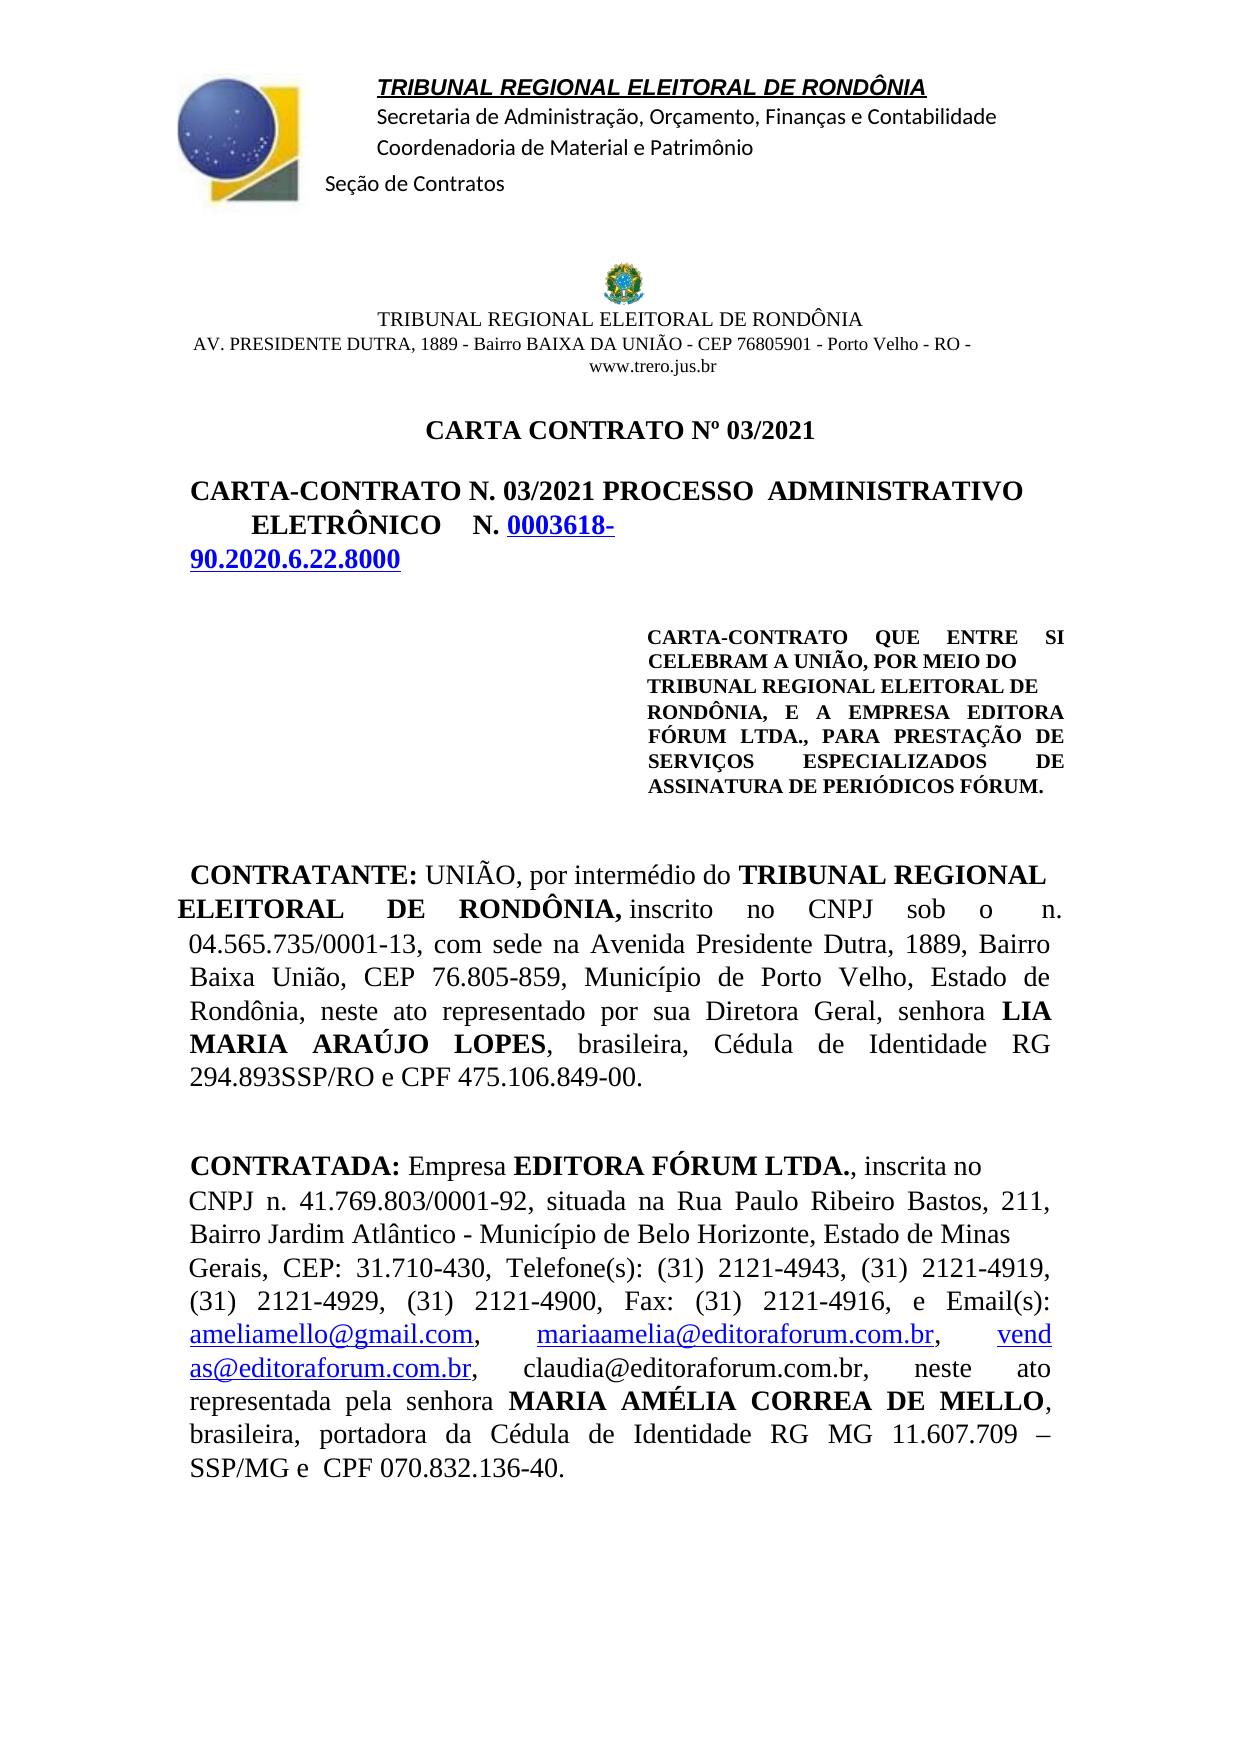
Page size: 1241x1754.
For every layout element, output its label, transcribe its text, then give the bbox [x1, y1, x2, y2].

text TRIBUNAL REGIONAL ELEITORAL DE [647, 674, 1065, 698]
picture [177, 73, 309, 215]
text Gerais, CEP: 31.710-430, Telefone(s): (31) 2121-4943, (31) 2121-4919, (31) 2121-4929, (31) 2121-4900, Fax: (31) 2121-4916, e Email(s): ameliamello@gmail.com, mariaamelia@editoraforum.com.br, vend as@editoraforum.com.br, claudia@editoraforum.com.br, neste ato representada pela senhora MARIA AMÉLIA CORREA DE MELLO, brasileira, portadora da Cédula de Identidade RG MG 11.607.709 – SSP/MG e CPF 070.832.136-40. [188, 1251, 1052, 1483]
subtitle CONTRATANTE: UNIÃO, por intermédio do TRIBUNAL REGIONAL [190, 858, 1052, 890]
text ELEITORAL DE RONDÔNIA, inscrito no CNPJ sob o n. [177, 892, 1069, 925]
text AV. PRESIDENTE DUTRA, 1889 - Bairro BAIXA DA UNIÃO - CEP 76805901 - Porto Velho - RO - www.trero.jus.br [193, 333, 1069, 377]
subtitle CARTA-CONTRATO N. 03/2021 PROCESSO ADMINISTRATIVO ELETRÔNICO N. 0003618- [190, 474, 1052, 540]
text CNPJ n. 41.769.803/0001-92, situada na Rua Paulo Ribeiro Bastos, 211, Bairro Jardim Atlântico - Município de Belo Horizonte, Estado de Minas [188, 1184, 1052, 1250]
text 90.2020.6.22.8000 [190, 542, 1069, 575]
text TRIBUNAL REGIONAL ELEITORAL DE RONDÔNIA [177, 307, 1063, 331]
text CARTA-CONTRATO QUE ENTRE SI CELEBRAM A UNIÃO, POR MEIO DO [647, 624, 1065, 673]
text 04.565.735/0001-13, com sede na Avenida Presidente Dutra, 1889, Bairro Baixa União, CEP 76.805-859, Município de Porto Velho, Estado de Rondônia, neste ato representado por sua Diretora Geral, senhora LIA MARIA ARAÚJO LOPES, brasileira, Cédula de Identidade RG 294.893SSP/RO e CPF 475.106.849-00. [188, 927, 1052, 1093]
picture [601, 261, 646, 305]
text RONDÔNIA, E A EMPRESA EDITORA FÓRUM LTDA., PARA PRESTAÇÃO DE SERVIÇOS ESPECIALIZADOS DE ASSINATURA DE PERIÓDICOS FÓRUM. [647, 700, 1065, 798]
subtitle CONTRATADA: Empresa EDITORA FÓRUM LTDA., inscrita no [190, 1149, 1052, 1182]
text CARTA CONTRATO Nº 03/2021 [177, 414, 1063, 445]
